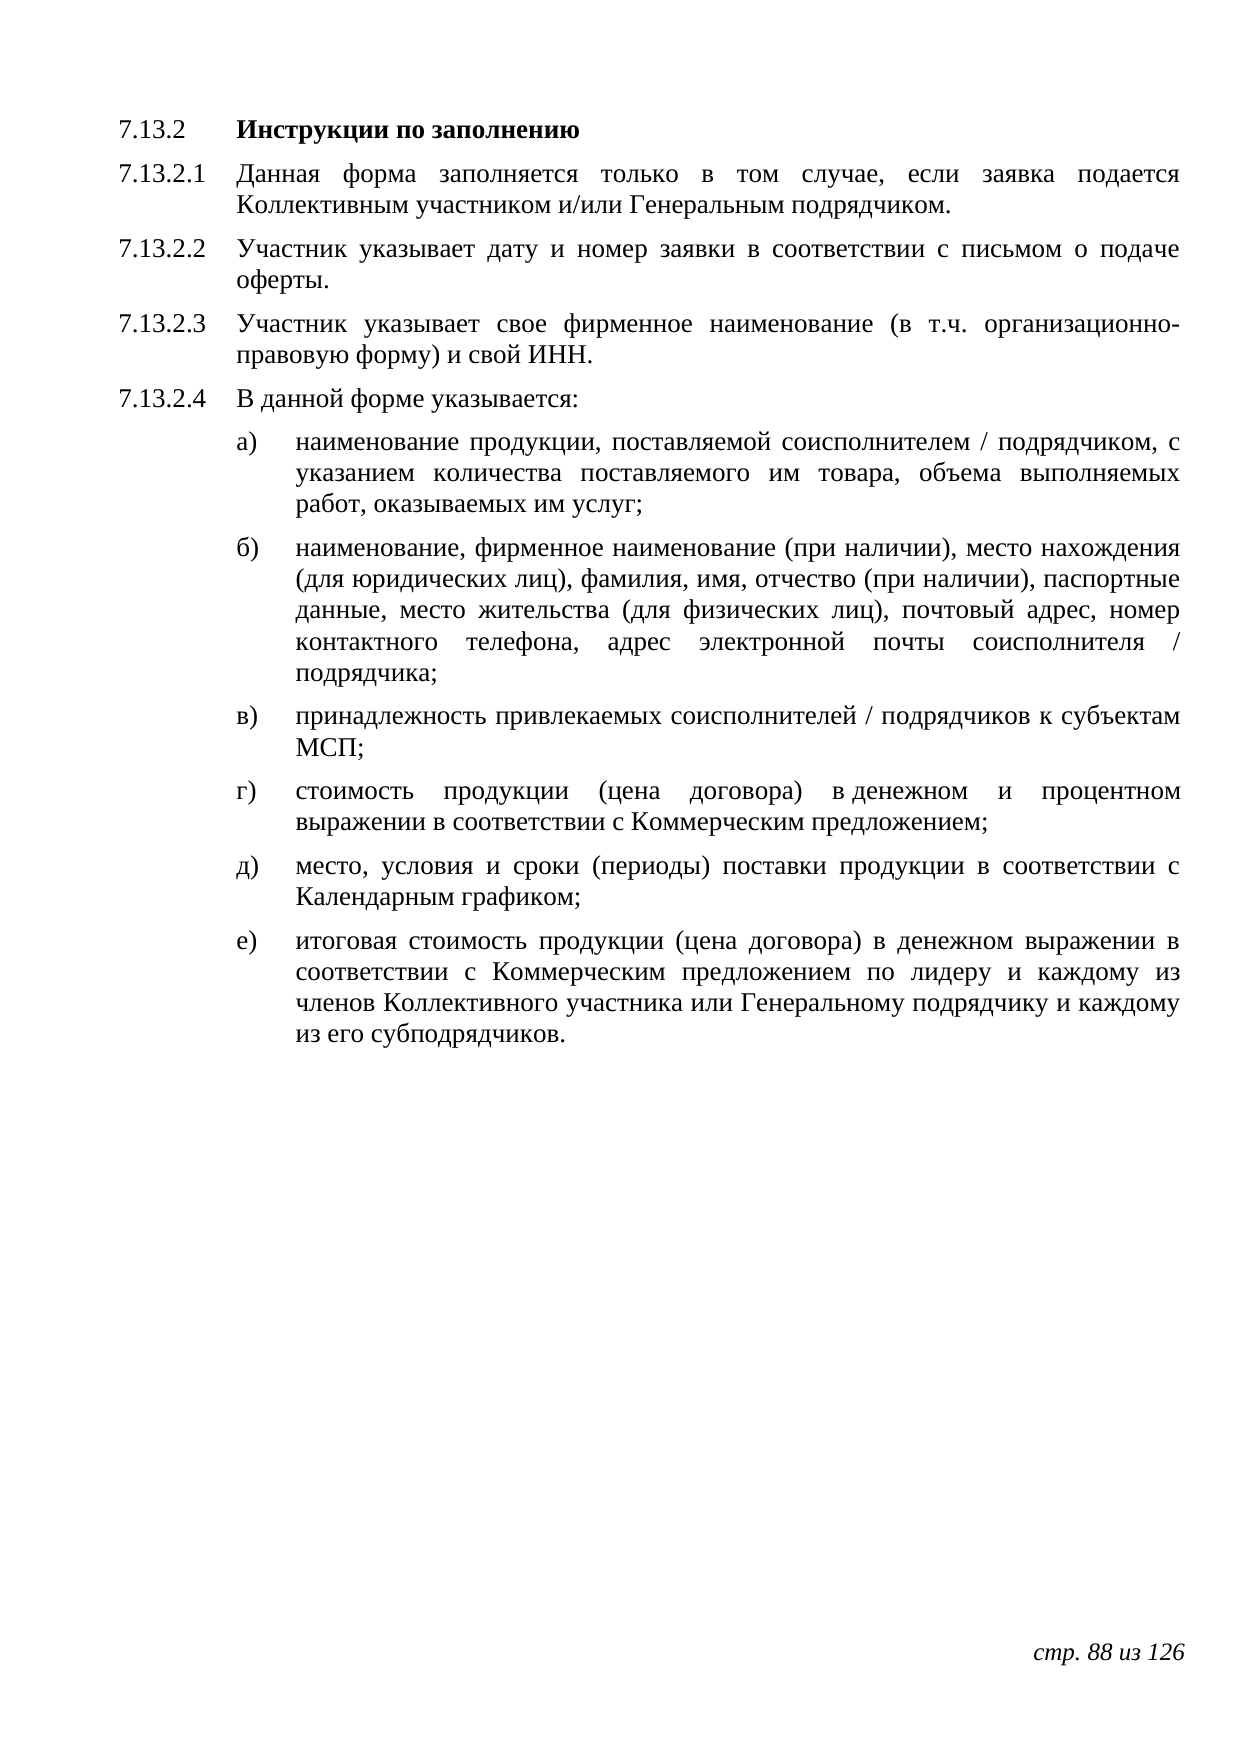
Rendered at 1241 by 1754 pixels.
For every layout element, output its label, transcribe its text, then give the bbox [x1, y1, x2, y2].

text Инструкции по заполнению [118, 114, 1181, 145]
text Данная форма заполняется только в том случае, если заявка подается Коллективным участником и/или Генеральным подрядчиком. [118, 157, 1181, 219]
text наименование, фирменное наименование (при наличии), место нахождения (для юридических лиц), фамилия, имя, отчество (при наличии), паспортные данные, место жительства (для физических лиц), почтовый адрес, номер контактного телефона, адрес электронной почты соисполнителя / подрядчика; [236, 531, 1181, 687]
text принадлежность привлекаемых соисполнителей / подрядчиков к субъектам МСП; [236, 699, 1181, 762]
text наименование продукции, поставляемой соисполнителем / подрядчиком, с указанием количества поставляемого им товара, объема выполняемых работ, оказываемых им услуг; [236, 425, 1181, 519]
text итоговая стоимость продукции (цена договора) в денежном выражении в соответствии с Коммерческим предложением по лидеру и каждому из членов Коллективного участника или Генеральному подрядчику и каждому из его субподрядчиков. [236, 924, 1181, 1048]
text стоимость продукции (цена договора) в денежном и процентном выражении в соответствии с Коммерческим предложением; [236, 774, 1181, 837]
text Участник указывает свое фирменное наименование (в т.ч. организационно-правовую форму) и свой ИНН. [118, 307, 1181, 369]
text В данной форме указывается: [118, 382, 1181, 413]
text Участник указывает дату и номер заявки в соответствии с письмом о подаче оферты. [118, 232, 1181, 294]
text место, условия и сроки (периоды) поставки продукции в соответствии с Календарным графиком; [236, 849, 1181, 911]
